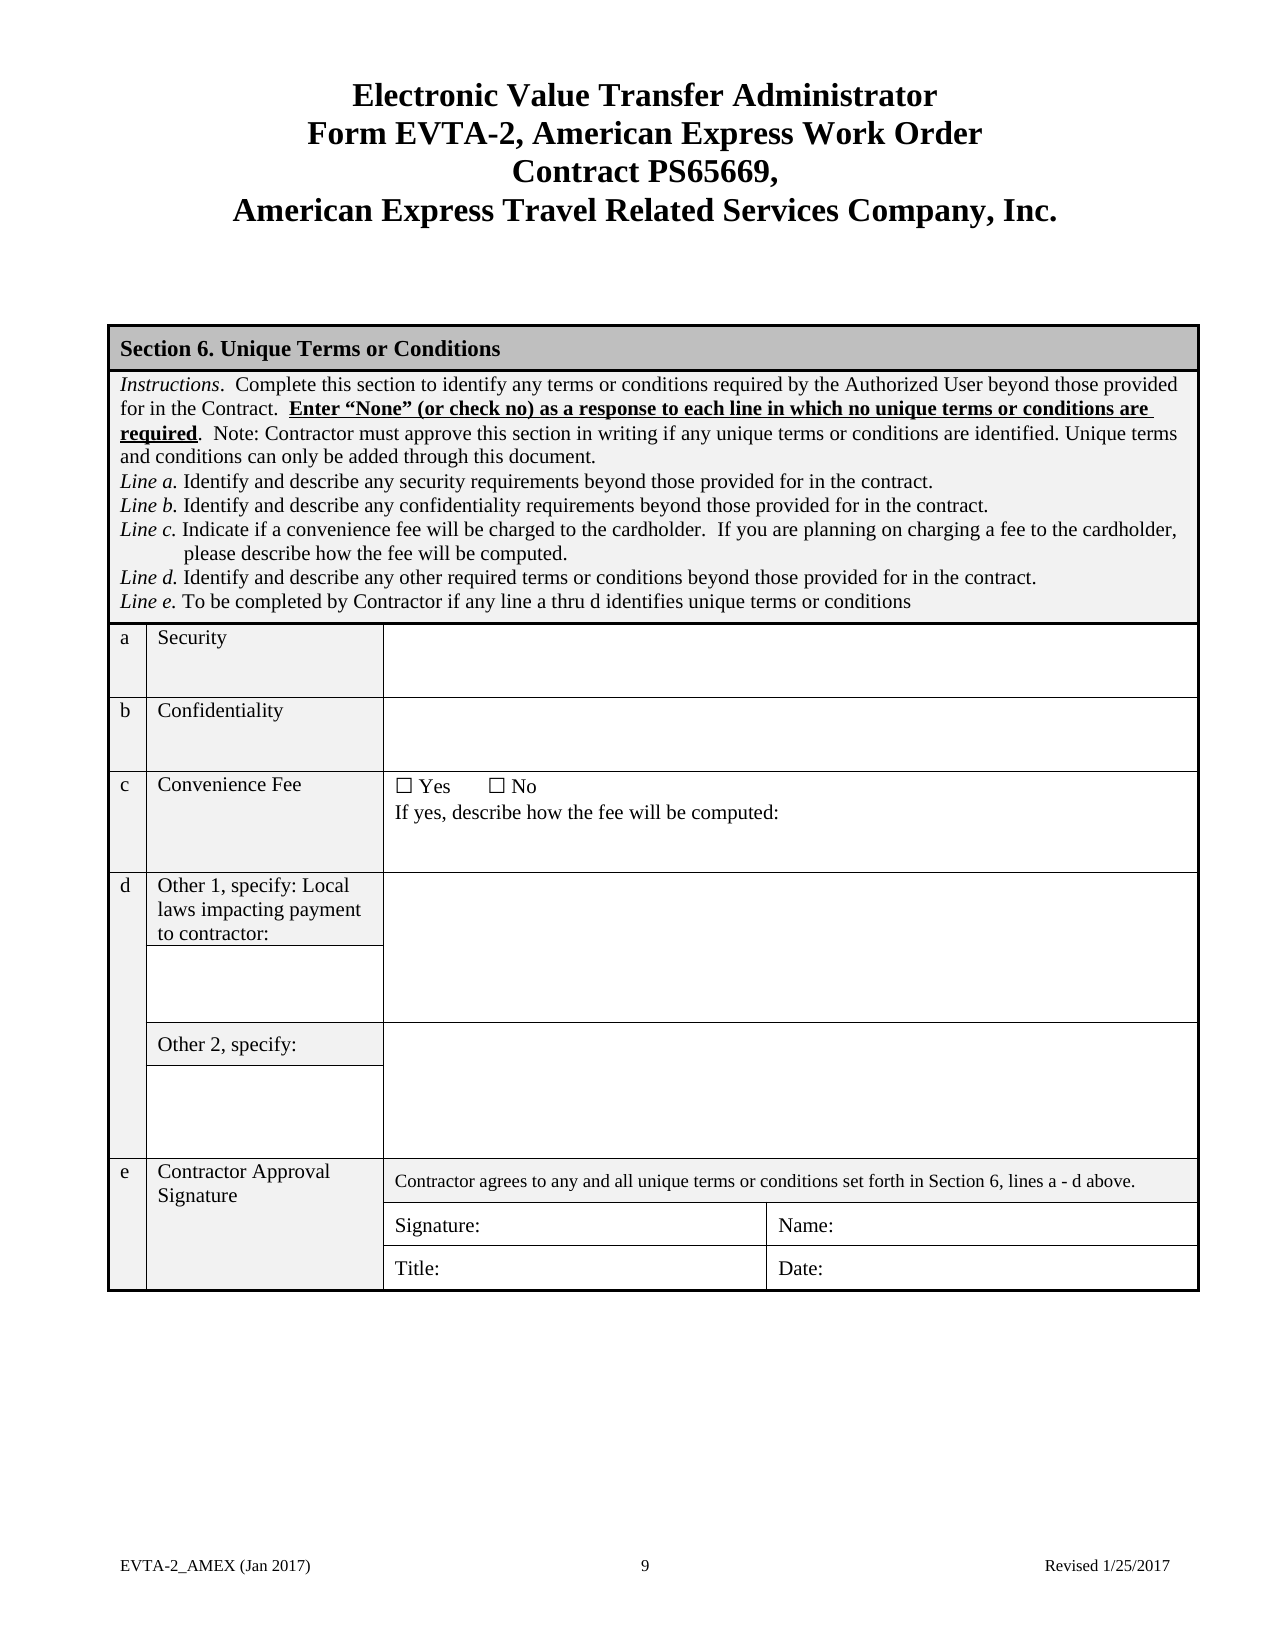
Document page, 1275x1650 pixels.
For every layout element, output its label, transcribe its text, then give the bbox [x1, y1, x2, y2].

table_cell b [110, 698, 146, 771]
table_cell Other 1, specify: Local laws impacting payment to contractor: [147, 873, 383, 945]
table_cell e [110, 1159, 146, 1289]
table_cell Date: [767, 1246, 1197, 1289]
table_header Section 6. Unique Terms or Conditions [110, 327, 1197, 369]
table_cell Confidentiality [147, 698, 383, 771]
table_cell Other 2, specify: [147, 1023, 383, 1065]
table_cell Name: [767, 1203, 1197, 1245]
table_cell a [110, 625, 146, 697]
table_cell [147, 1066, 383, 1158]
table_cell d [110, 873, 146, 1158]
table_cell c [110, 772, 146, 872]
table_cell Convenience Fee [147, 772, 383, 872]
table_cell Contractor Approval Signature [147, 1159, 383, 1289]
table_cell Title: [384, 1246, 766, 1289]
table_cell Signature: [384, 1203, 766, 1245]
table_cell [384, 873, 1197, 1022]
table_cell Security [147, 625, 383, 697]
table_cell [384, 1023, 1197, 1158]
table_cell [384, 698, 1197, 771]
table_cell Instructions. Complete this section to identify any terms or conditions required by the Authorized User beyond those provided for in the Contract. Enter “None” (or check no) as a response to each line in which no unique terms or conditions are required. Note: Contractor must approve this section in writing if any unique terms or conditions are identified. Unique terms and conditions can only be added through this document. Line a. Identify and describe any security requirements beyond those provided for in the contract. Line b. Identify and describe any confidentiality requirements beyond those provided for in the contract. Line c. Indicate if a convenience fee will be charged to the cardholder. If you are planning on charging a fee to the cardholder, please describe how the fee will be computed. Line d. Identify and describe any other required terms or conditions beyond those provided for in the contract. Line e. To be completed by Contractor if any line a thru d identifies unique terms or conditions [110, 372, 1197, 622]
table_cell [384, 625, 1197, 697]
table_cell Contractor agrees to any and all unique terms or conditions set forth in Section 6, lines a - d above. [384, 1159, 1197, 1202]
table_cell Yes No If yes, describe how the fee will be computed: [384, 772, 1197, 872]
table_cell [147, 946, 383, 1022]
